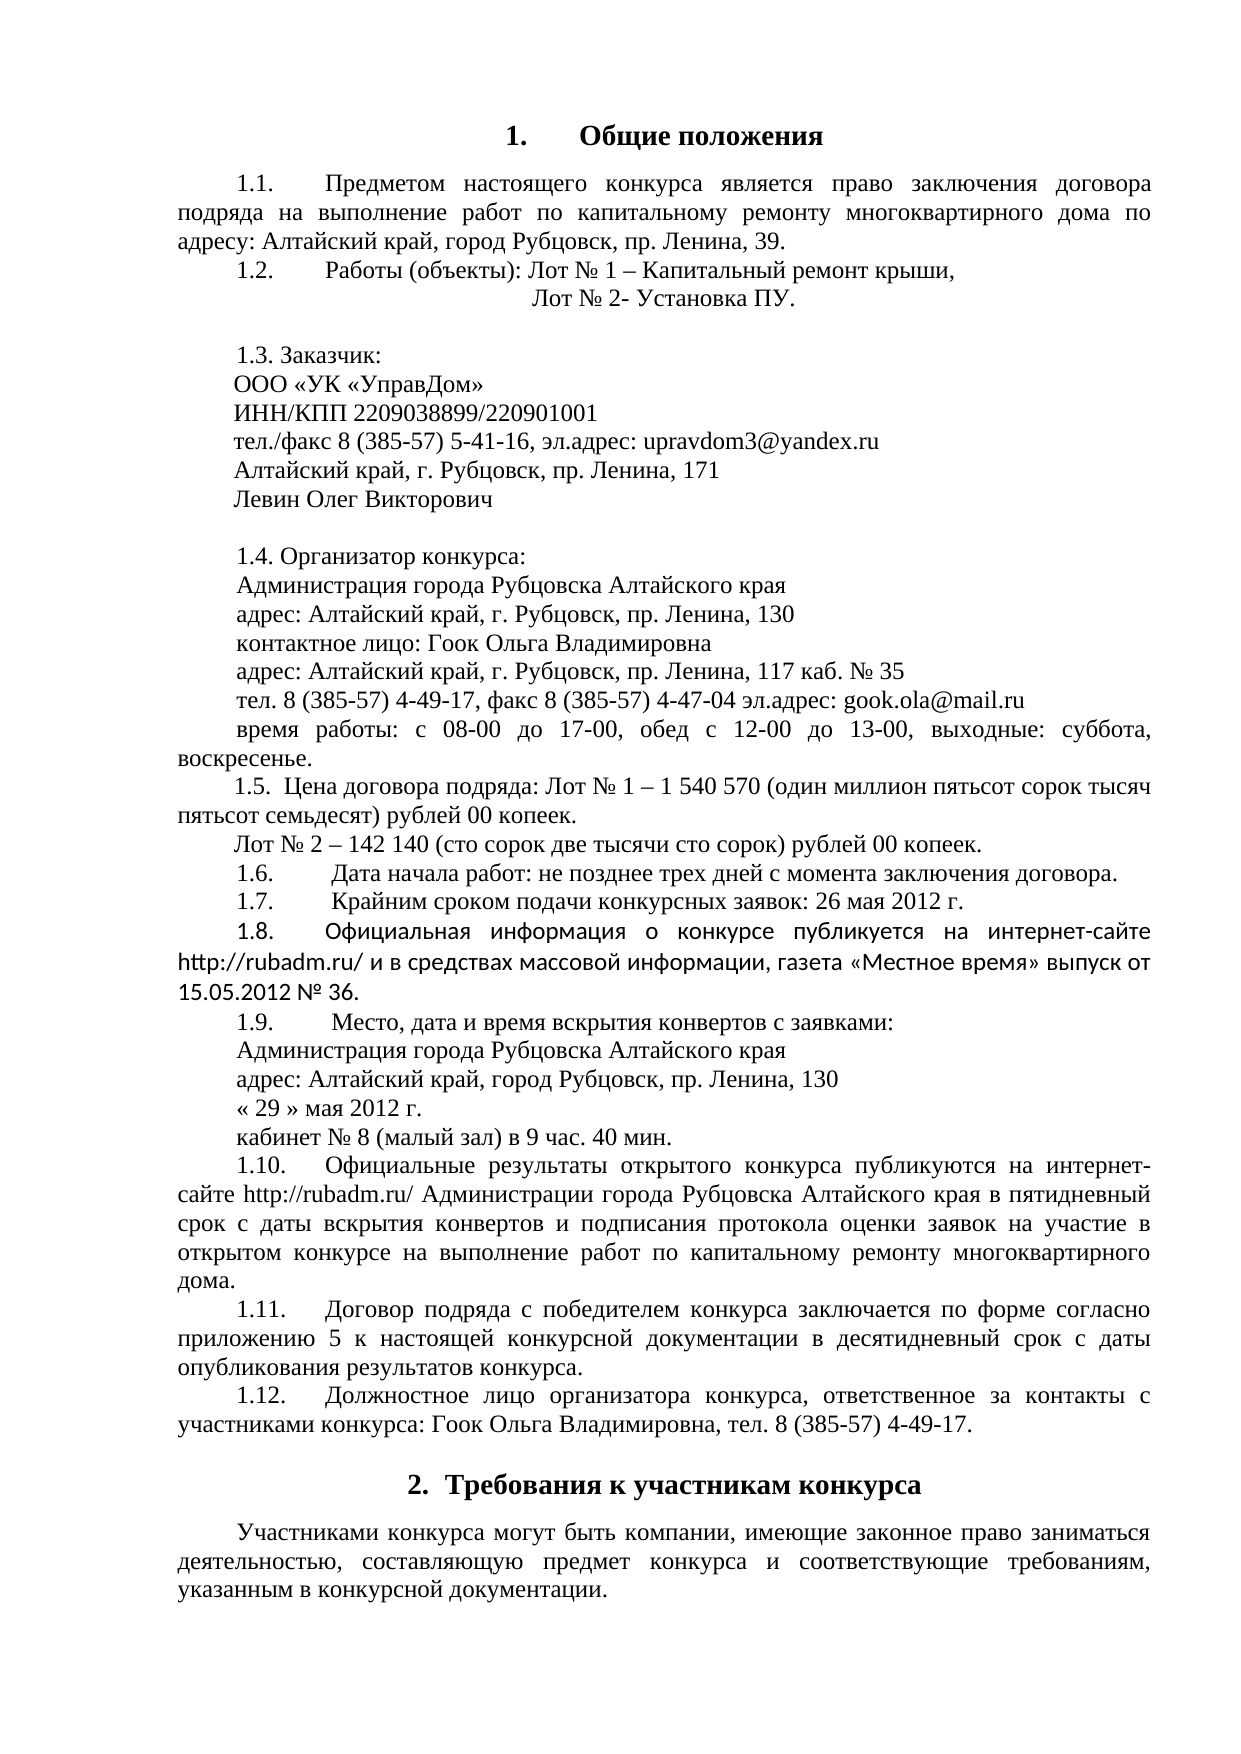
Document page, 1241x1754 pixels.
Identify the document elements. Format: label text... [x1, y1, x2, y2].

text Алтайский край, г. Рубцовск, пр. Ленина, 171 [177, 455, 1152, 484]
text 1.3. Заказчик: [177, 340, 1152, 369]
list Место, дата и время вскрытия конвертов с заявками: [177, 1007, 1152, 1036]
text 1.4. Организатор конкурса: [177, 541, 1152, 570]
list Работы (объекты): Лот № 1 – Капитальный ремонт крыши, [177, 255, 1152, 283]
list Официальная информация о конкурсе публикуется на интернет-сайте http://rubadm.ru/ и в средствах массовой информации, газета «Местное время» выпуск от 15.05.2012 № 36. [177, 915, 1152, 1007]
text 1.5. Цена договора подряда: Лот № 1 – 1 540 570 (один миллион пятьсот сорок тысяч пятьсот семьдесят) рублей 00 копеек. [177, 771, 1152, 829]
list Общие положения [177, 118, 1152, 152]
text Администрация города Рубцовска Алтайского края [177, 570, 1152, 599]
text адрес: Алтайский край, г. Рубцовск, пр. Ленина, 117 каб. № 35 [177, 656, 1152, 685]
text Участниками конкурса могут быть компании, имеющие законное право заниматься деятельностью, составляющую предмет конкурса и соответствующие требованиям, указанным в конкурсной документации. [177, 1517, 1152, 1603]
text « 29 » мая 2012 г. [177, 1093, 1152, 1122]
list Должностное лицо организатора конкурса, ответственное за контакты с участниками конкурса: Гоок Ольга Владимировна, тел. 8 (385-57) 4-49-17. [177, 1381, 1152, 1438]
list Лот № 2- Установка ПУ. [236, 283, 1152, 312]
text Администрация города Рубцовска Алтайского края [177, 1036, 1152, 1064]
text тел./факс 8 (385-57) 5-41-16, эл.адрес: upravdom3@yandex.ru [177, 426, 1152, 455]
list Предметом настоящего конкурса является право заключения договора подряда на выполнение работ по капитальному ремонту многоквартирного дома по адресу: Алтайский край, город Рубцовск, пр. Ленина, 39. [177, 168, 1152, 255]
text время работы: с 08-00 до 17-00, обед с 12-00 до 13-00, выходные: суббота, воскресенье. [177, 714, 1152, 771]
text Левин Олег Викторович [177, 484, 1152, 513]
text Лот № 2 – 142 140 (сто сорок две тысячи сто сорок) рублей 00 копеек. [177, 829, 1152, 858]
text ООО «УК «УправДом» [177, 369, 1152, 398]
list Официальные результаты открытого конкурса публикуются на интернет-сайте http://rubadm.ru/ Администрации города Рубцовска Алтайского края в пятидневный срок с даты вскрытия конвертов и подписания протокола оценки заявок на участие в открытом конкурсе на выполнение работ по капитальному ремонту многоквартирного дома. [177, 1151, 1152, 1294]
text ИНН/КПП 2209038899/220901001 [177, 398, 1152, 426]
list Договор подряда с победителем конкурса заключается по форме согласно приложению 5 к настоящей конкурсной документации в десятидневный срок с даты опубликования результатов конкурса. [177, 1294, 1152, 1381]
list Крайним сроком подачи конкурсных заявок: 26 мая 2012 г. [177, 886, 1152, 915]
text адрес: Алтайский край, г. Рубцовск, пр. Ленина, 130 [177, 599, 1152, 628]
list Дата начала работ: не позднее трех дней с момента заключения договора. [236, 858, 1152, 886]
text кабинет № 8 (малый зал) в 9 час. 40 мин. [177, 1122, 1152, 1151]
list Требования к участникам конкурса [177, 1467, 1152, 1500]
text адрес: Алтайский край, город Рубцовск, пр. Ленина, 130 [177, 1064, 1152, 1093]
text тел. 8 (385-57) 4-49-17, факс 8 (385-57) 4-47-04 эл.адрес: gook.ola@mail.ru [177, 685, 1152, 714]
text контактное лицо: Гоок Ольга Владимировна [177, 628, 1152, 656]
